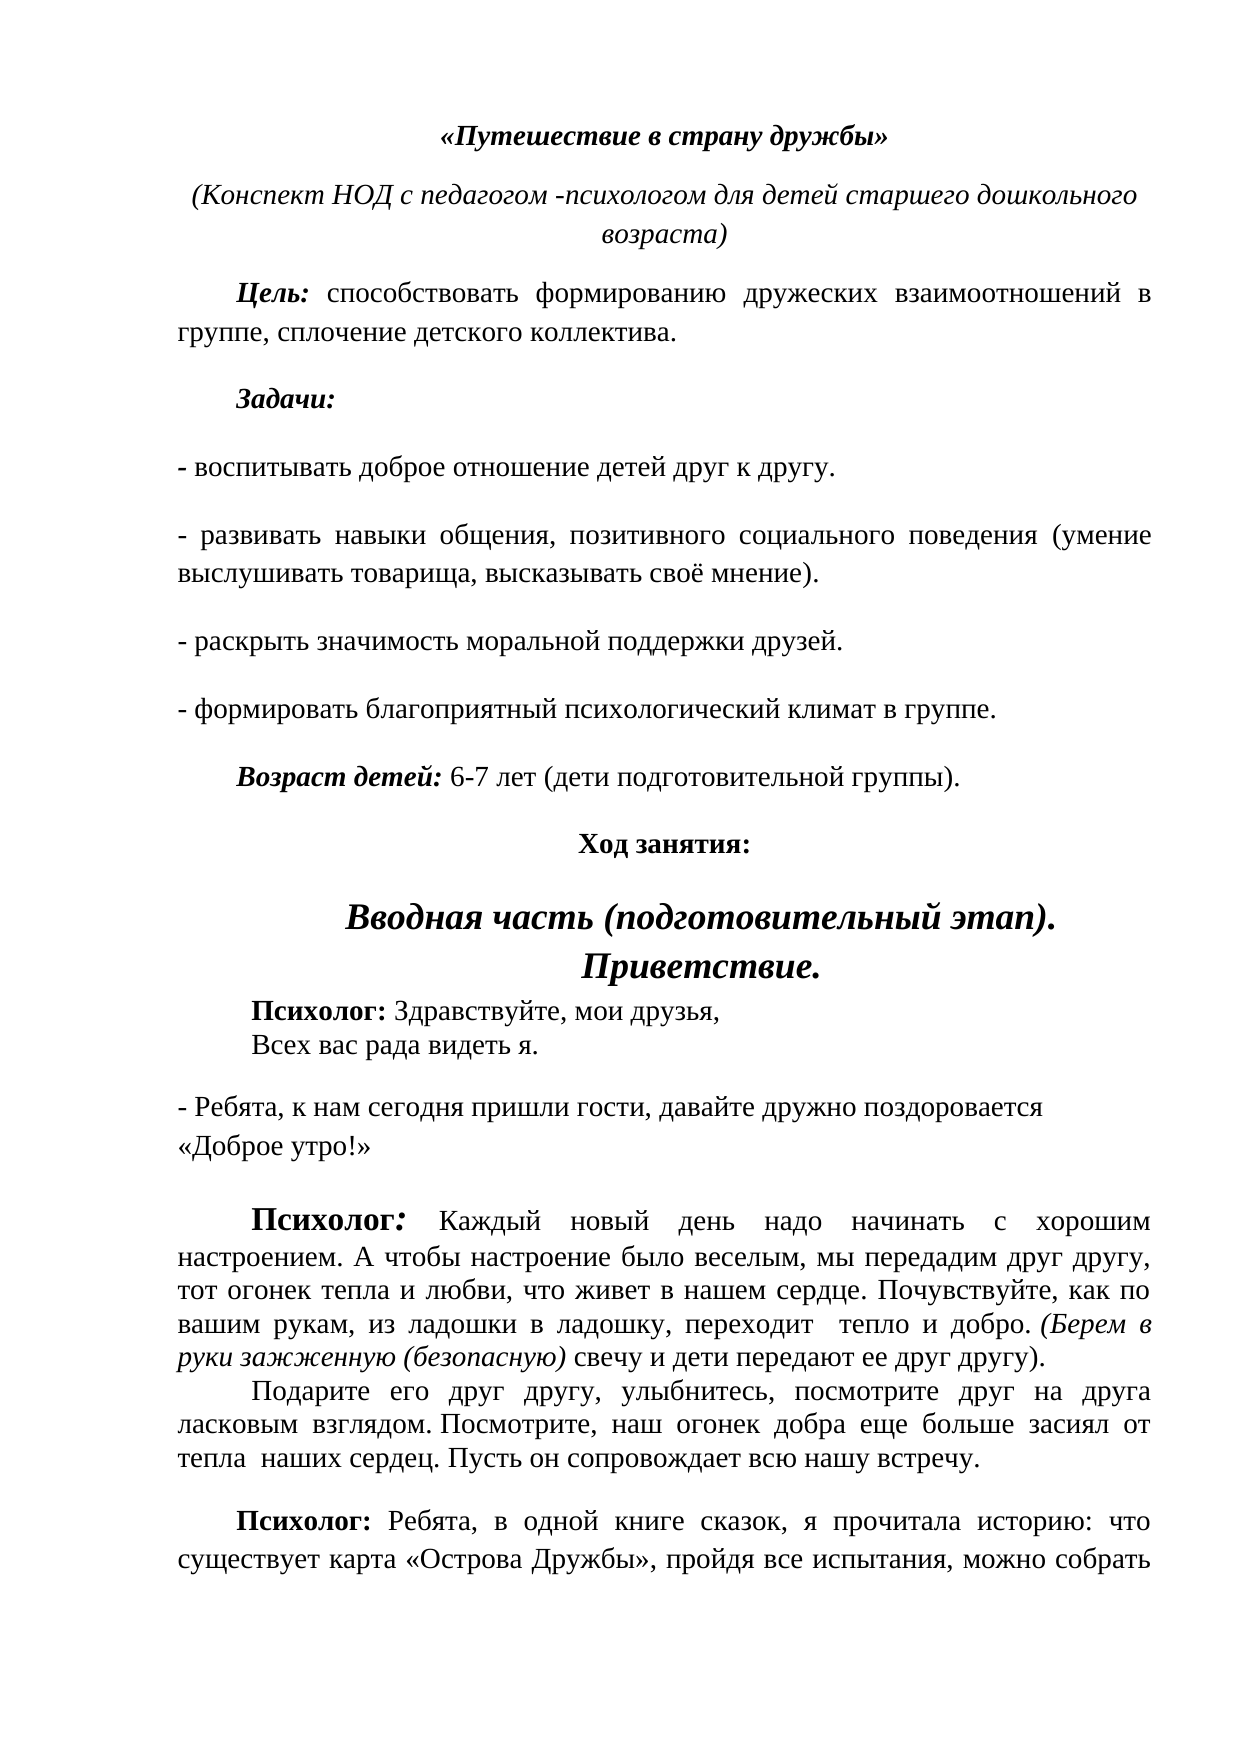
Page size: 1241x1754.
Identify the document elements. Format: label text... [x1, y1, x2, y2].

text Вводная часть (подготовительный этап). [177, 894, 1152, 937]
text - формировать благоприятный психологический климат в группе. [177, 691, 1152, 724]
text Возраст детей: 6-7 лет (дети подготовительной группы). [177, 759, 1152, 792]
text Задачи: [177, 382, 1152, 415]
text Подарите его друг другу, улыбнитесь, посмотрите друг на друга ласковым взглядом. Посмотрите, наш огонек добра еще больше засиял от тепла наших сердец. Пусть он сопровождает всю нашу встречу. [177, 1373, 1152, 1474]
text (Конспект НОД с педагогом -психологом для детей старшего дошкольного возраста) [177, 177, 1152, 249]
text - воспитывать доброе отношение детей друг к другу. [177, 449, 1152, 483]
text Цель: способствовать формированию дружеских взаимоотношений в группе, сплочение детского коллектива. [177, 275, 1152, 347]
text - развивать навыки общения, позитивного социального поведения (умение выслушивать товарища, высказывать своё мнение). [177, 517, 1152, 589]
text «Путешествие в страну дружбы» [177, 118, 1152, 152]
text Всех вас рада видеть я. [177, 1027, 1152, 1060]
text Приветствие. [177, 944, 1152, 987]
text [177, 1503, 1152, 1575]
text Психолог: Каждый новый день надо начинать с хорошим настроением. А чтобы настроение было веселым, мы передадим друг другу, тот огонек тепла и любви, что живет в нашем сердце. Почувствуйте, как по вашим рукам, из ладошки в ладошку, переходит тепло и добро. (Берем в руки зажженную (безопасную) свечу и дети передают ее друг другу). [177, 1196, 1152, 1373]
text Ход занятия: [177, 826, 1152, 860]
text - раскрыть значимость моральной поддержки друзей. [177, 623, 1152, 657]
text Психолог: Здравствуйте, мои друзья, [177, 993, 1152, 1027]
text - Ребята, к нам сегодня пришли гости, давайте дружно поздоровается «Доброе утро!» [177, 1089, 1152, 1162]
